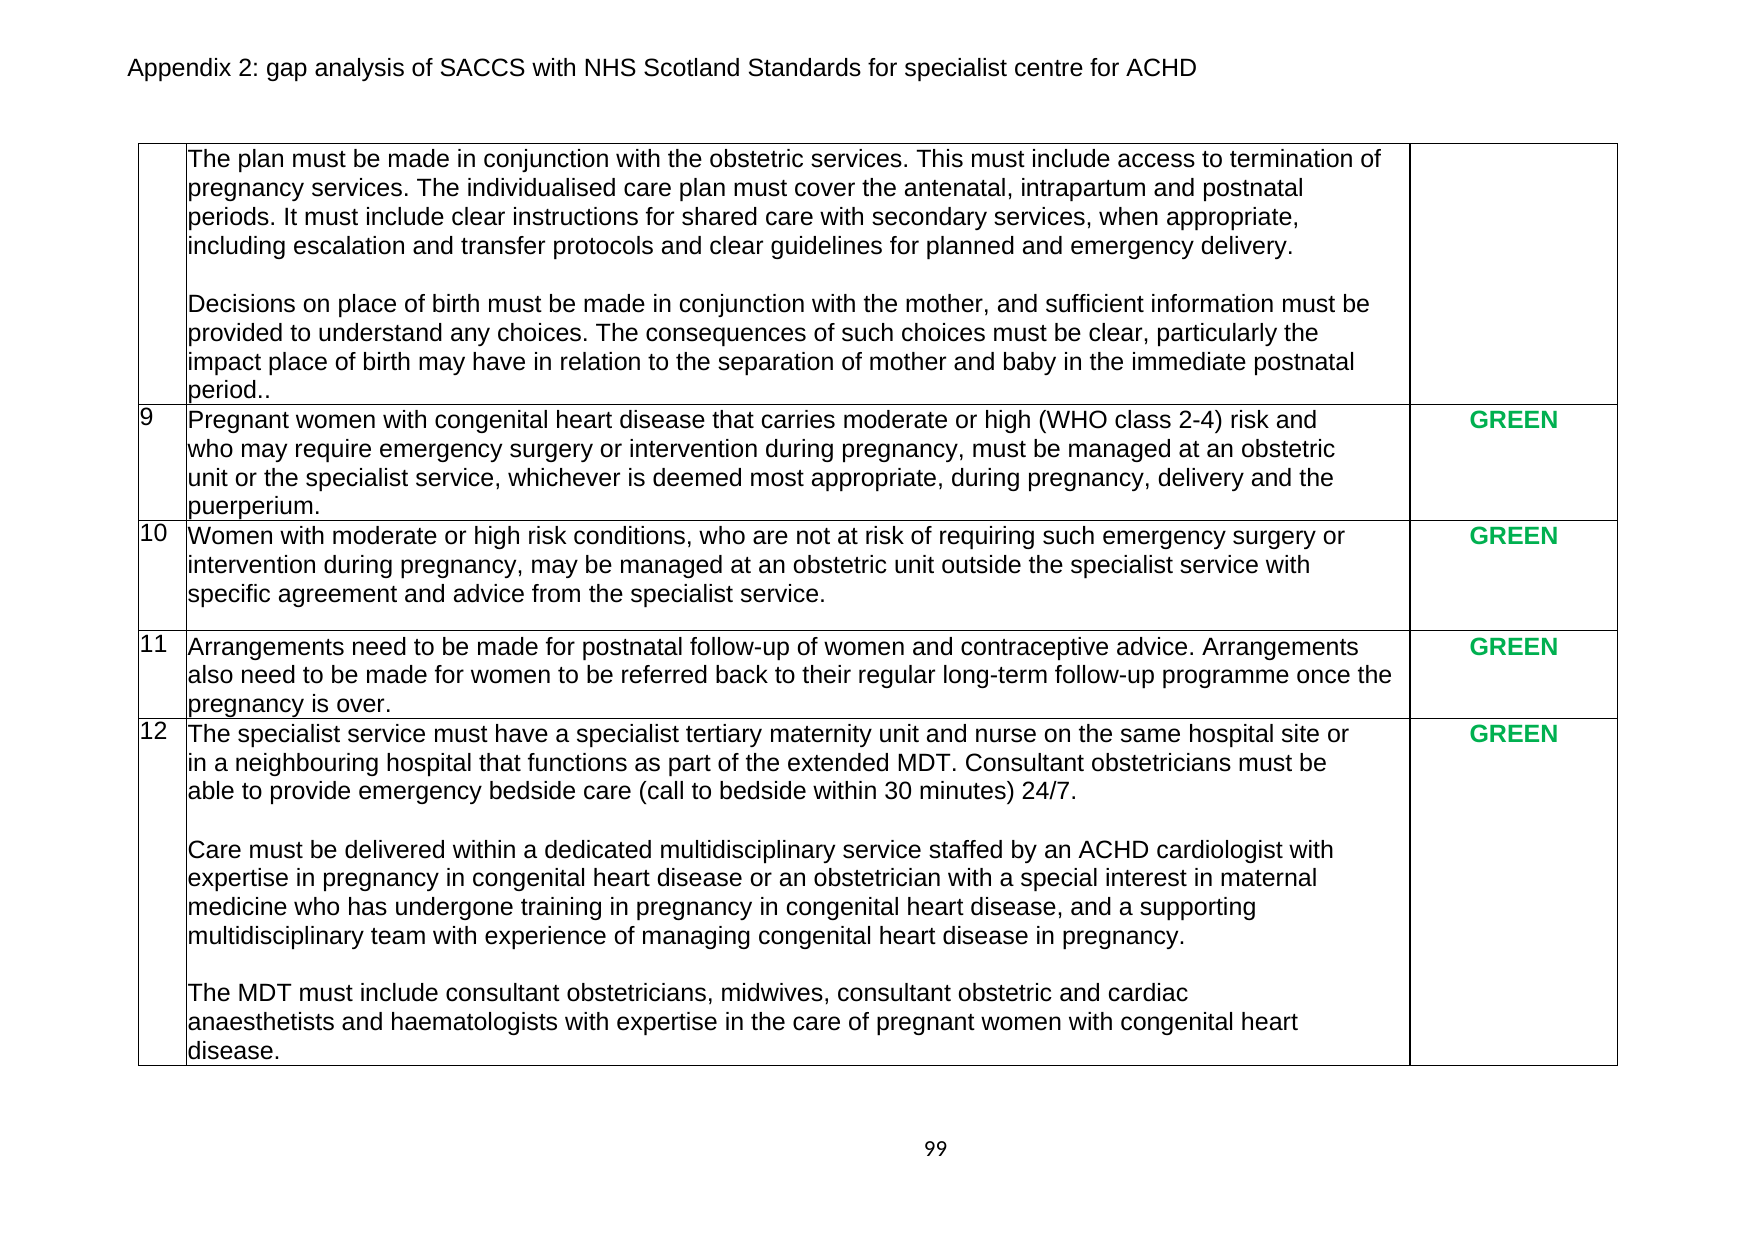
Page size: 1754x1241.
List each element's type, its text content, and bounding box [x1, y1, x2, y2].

table_cell Arrangements need to be made for postnatal follow-up of women and contraceptive advice. Arrangements also need to be made for women to be referred back to their regular long-term follow-up programme once the pregnancy is over. [187, 631, 1409, 718]
table_cell The specialist service must have a specialist tertiary maternity unit and nurse on the same hospital site or in a neighbouring hospital that functions as part of the extended MDT. Consultant obstetricians must be able to provide emergency bedside care (call to bedside within 30 minutes) 24/7. Care must be delivered within a dedicated multidisciplinary service staffed by an ACHD cardiologist with expertise in pregnancy in congenital heart disease or an obstetrician with a special interest in maternal medicine who has undergone training in pregnancy in congenital heart disease, and a supporting multidisciplinary team with experience of managing congenital heart disease in pregnancy. The MDT must include consultant obstetricians, midwives, consultant obstetric and cardiac anaesthetists and haematologists with expertise in the care of pregnant women with congenital heart disease. [187, 719, 1409, 1065]
table_cell 9 [139, 405, 186, 520]
table_cell 11 [139, 631, 186, 718]
table_header [139, 144, 186, 404]
table_cell Pregnant women with congenital heart disease that carries moderate or high (WHO class 2-4) risk and who may require emergency surgery or intervention during pregnancy, must be managed at an obstetric unit or the specialist service, whichever is deemed most appropriate, during pregnancy, delivery and the puerperium. [187, 405, 1409, 520]
table_header The plan must be made in conjunction with the obstetric services. This must include access to termination of pregnancy services. The individualised care plan must cover the antenatal, intrapartum and postnatal periods. It must include clear instructions for shared care with secondary services, when appropriate, including escalation and transfer protocols and clear guidelines for planned and emergency delivery. Decisions on place of birth must be made in conjunction with the mother, and sufficient information must be provided to understand any choices. The consequences of such choices must be clear, particularly the impact place of birth may have in relation to the separation of mother and baby in the immediate postnatal period.. [187, 144, 1409, 404]
table_cell 12 [139, 719, 186, 1065]
table_cell GREEN [1411, 405, 1617, 520]
table_cell GREEN [1411, 521, 1617, 630]
table_cell Women with moderate or high risk conditions, who are not at risk of requiring such emergency surgery or intervention during pregnancy, may be managed at an obstetric unit outside the specialist service with specific agreement and advice from the specialist service. [187, 521, 1409, 630]
table_cell 10 [139, 521, 186, 630]
table_header [1411, 144, 1617, 404]
table_cell GREEN [1411, 719, 1617, 1065]
table_cell GREEN [1411, 631, 1617, 718]
